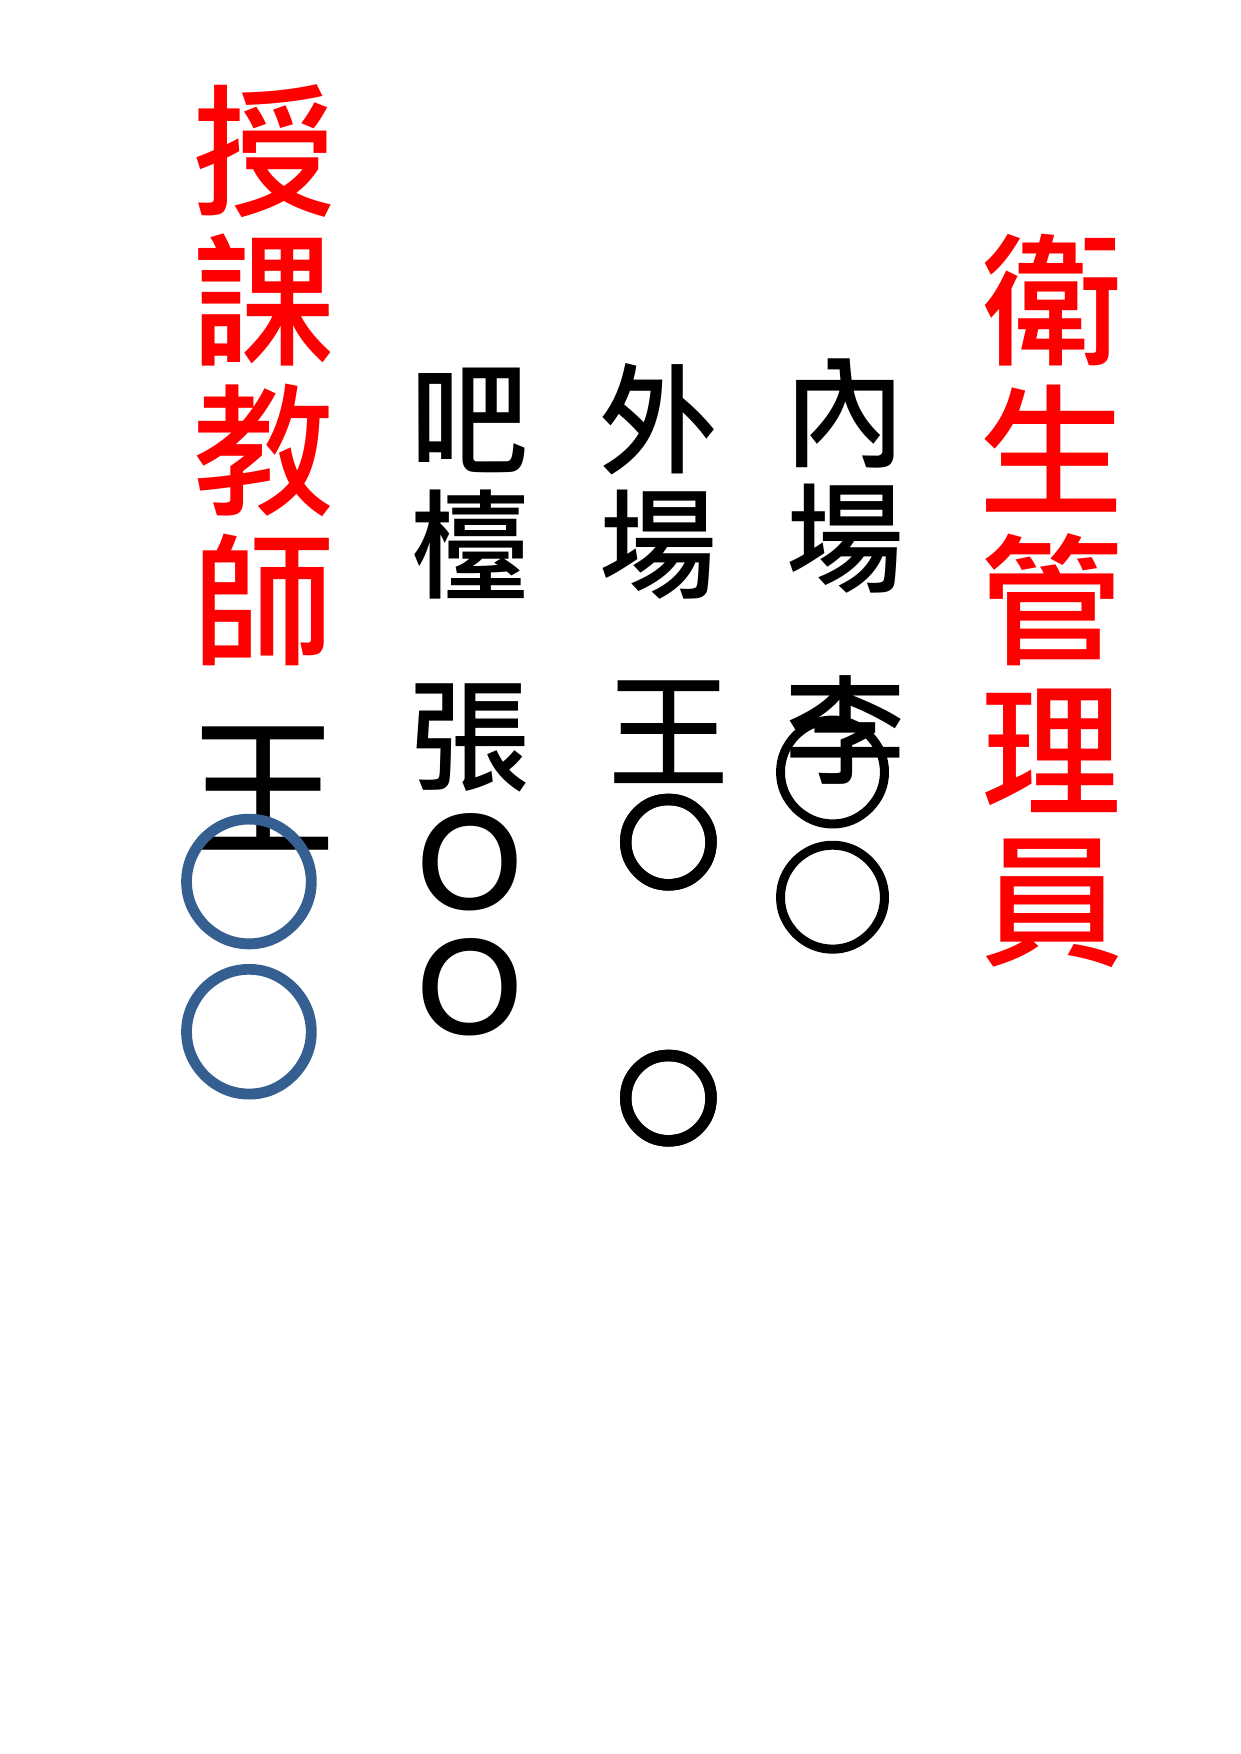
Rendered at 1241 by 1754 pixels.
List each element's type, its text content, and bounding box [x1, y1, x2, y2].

text 吧檯 張ＯＯ [376, 75, 564, 1679]
text 外場 王○○ ○○ [564, 75, 751, 1679]
text 衛生管理員 [939, 75, 1164, 1679]
text 授課教師 王 ○○ [151, 75, 376, 1679]
text 內場 李○○ [751, 75, 939, 1679]
